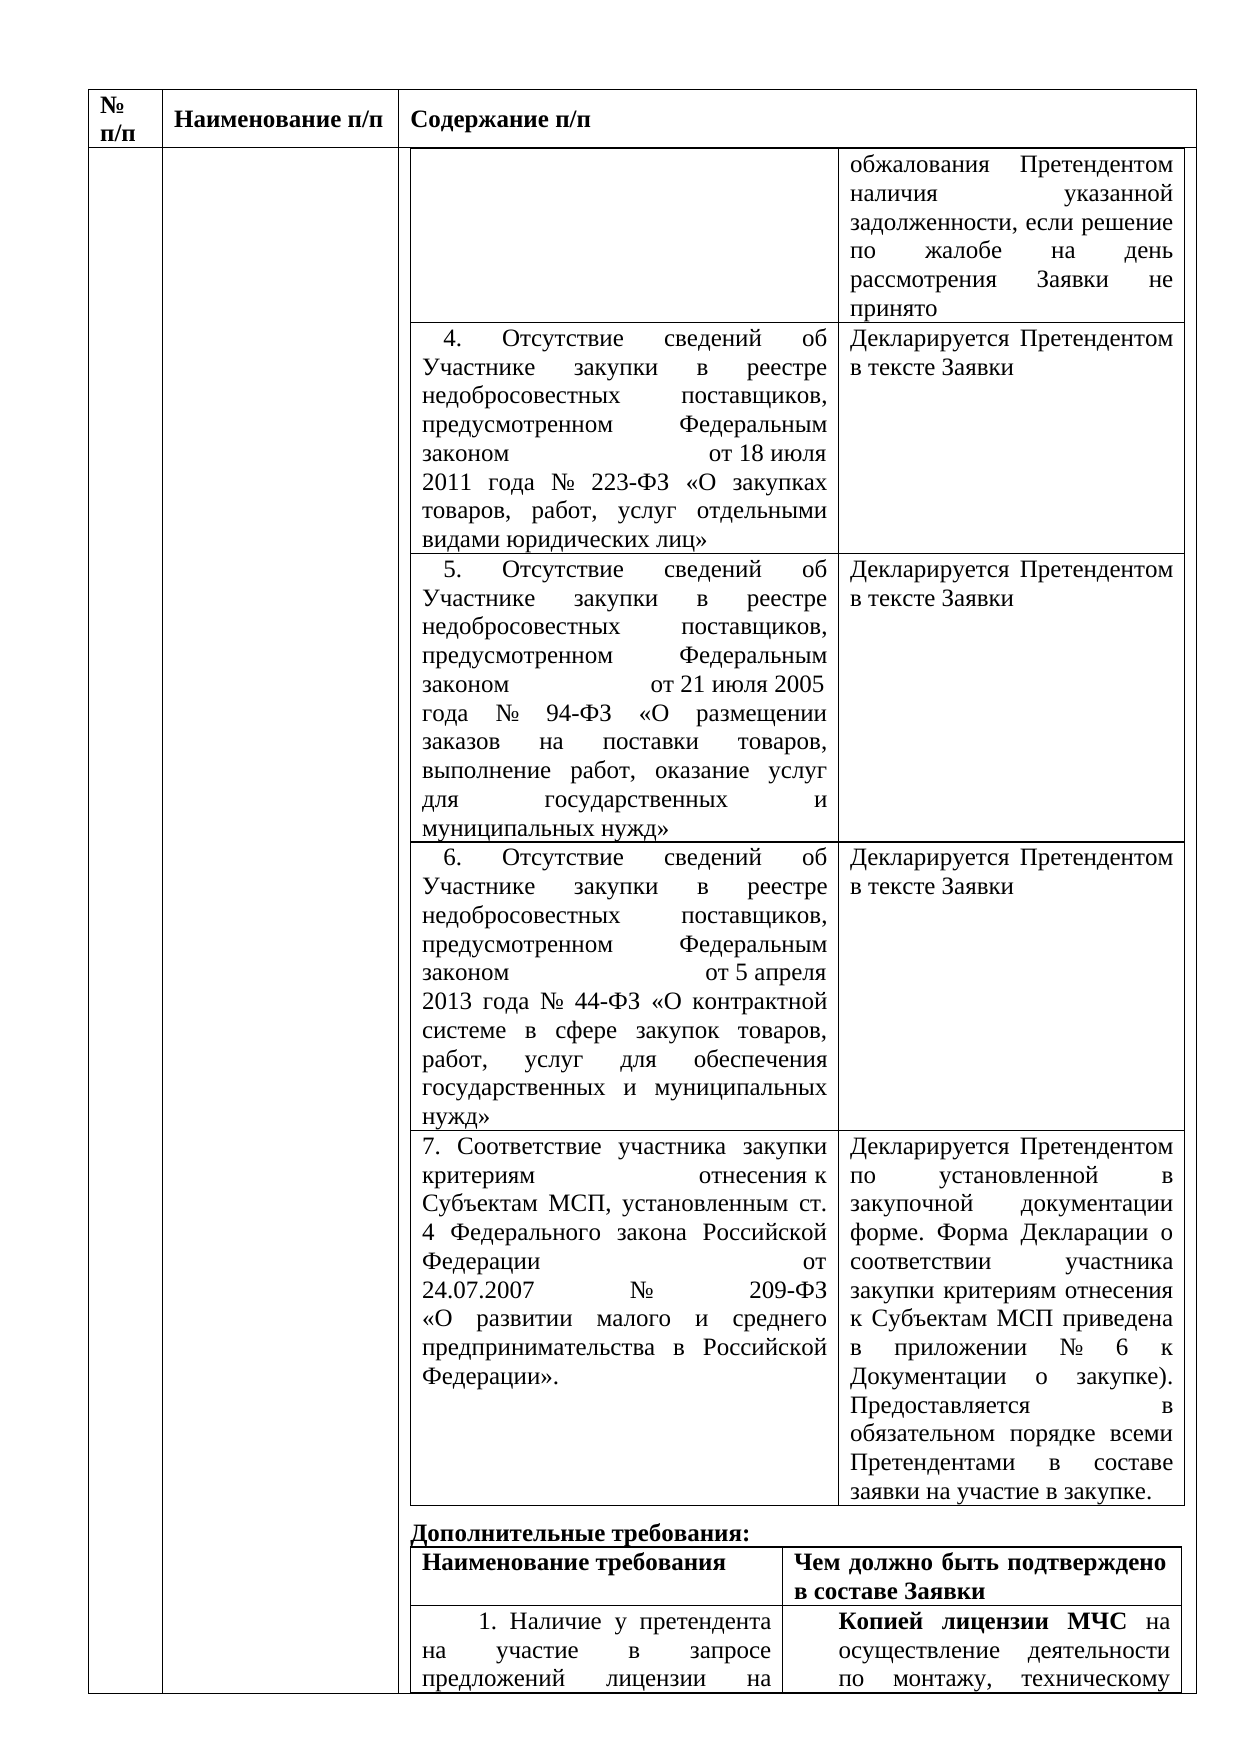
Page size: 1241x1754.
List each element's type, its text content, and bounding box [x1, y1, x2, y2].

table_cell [163, 148, 398, 1693]
table_header Наименование п/п [163, 90, 398, 147]
table_header № п/п [89, 90, 162, 147]
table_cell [399, 148, 1196, 1693]
table_header Содержание п/п [399, 90, 1196, 147]
table_cell [89, 148, 162, 1693]
